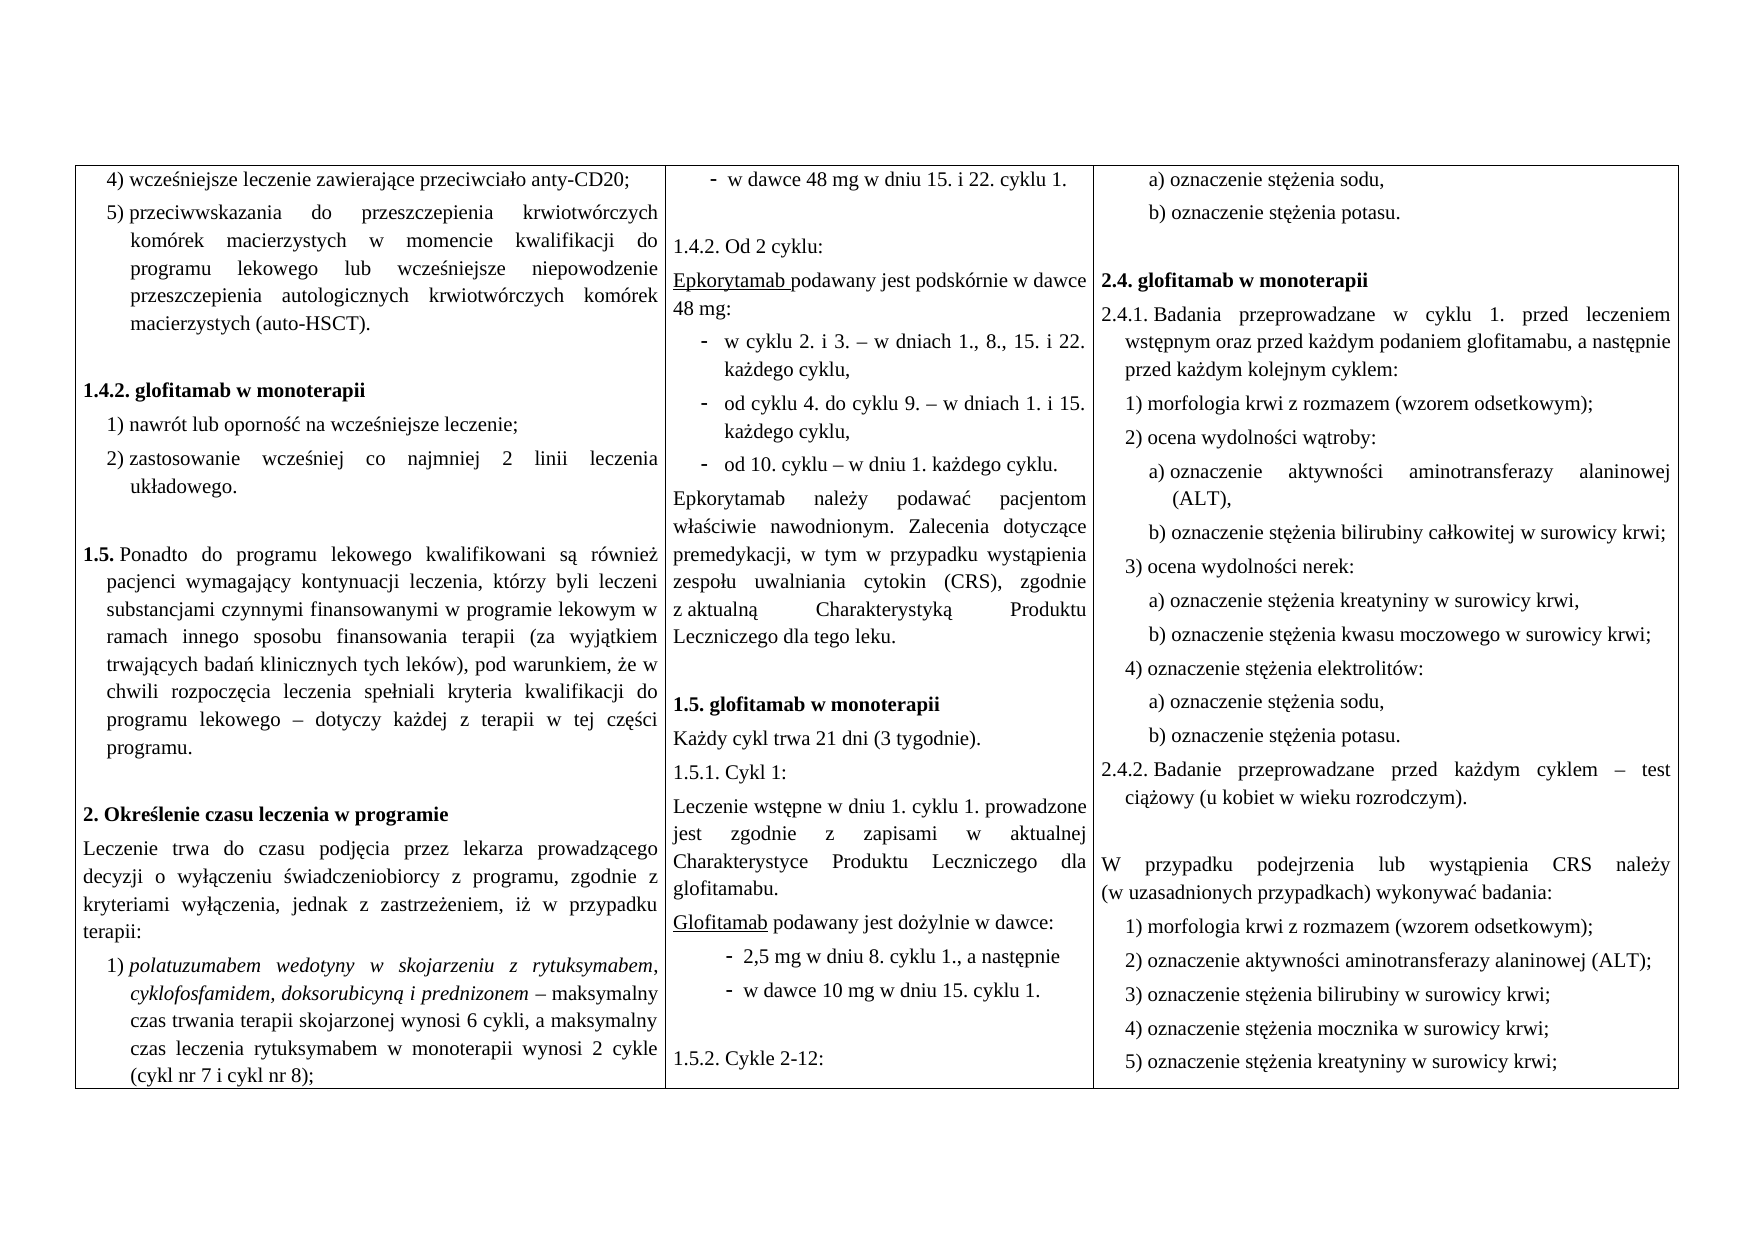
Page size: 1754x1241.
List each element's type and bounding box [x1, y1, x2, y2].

table_cell [76, 166, 665, 1087]
table_cell [1094, 166, 1678, 1087]
table_cell [666, 166, 1093, 1087]
